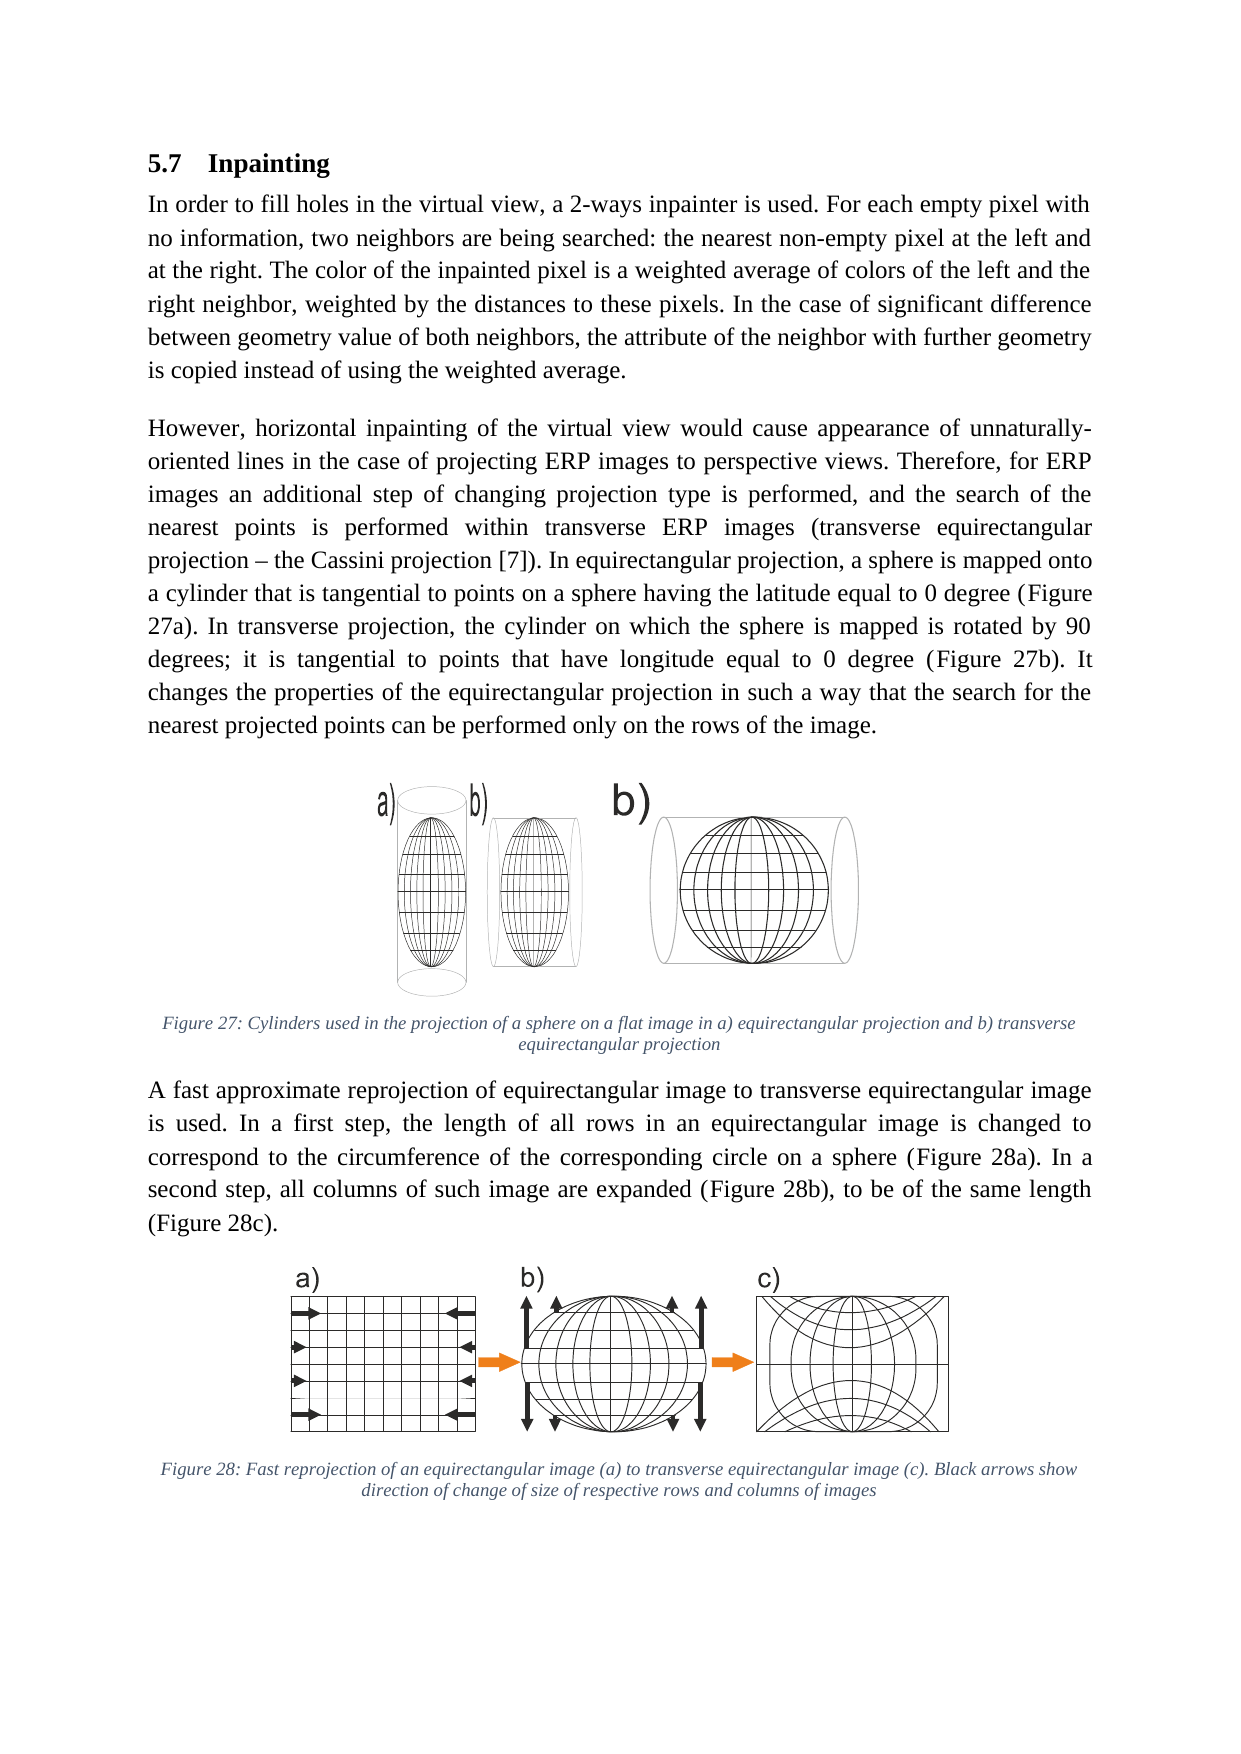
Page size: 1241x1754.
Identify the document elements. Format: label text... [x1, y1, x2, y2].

text A fast approximate reprojection of equirectangular image to transverse equirectangular image is used. In a first step, the length of all rows in an equirectangular image is changed to correspond to the circumference of the corresponding circle on a sphere (Figure 28a). In a second step, all columns of such image are expanded (Figure 28b), to be of the same length (Figure 28c). [148, 1076, 1093, 1236]
text Figure 28: Fast reprojection of an equirectangular image (a) to transverse equirectangular image (c). Black arrows show direction of change of size of respective rows and columns of images [148, 1457, 1093, 1501]
text In order to fill holes in the virtual view, a 2-ways inpainter is used. For each empty pixel with no information, two neighbors are being searched: the nearest non-empty pixel at the left and at the right. The color of the inpainted pixel is a weighted average of colors of the left and the right neighbor, weighted by the distances to these pixels. In the case of significant difference between geometry value of both neighbors, the attribute of the neighbor with further geometry is copied instead of using the weighted average. [148, 189, 1093, 383]
text However, horizontal inpainting of the virtual view would cause appearance of unnaturally-oriented lines in the case of projecting ERP images to perspective views. Therefore, for ERP images an additional step of changing projection type is performed, and the search of the nearest points is performed within transverse ERP images (transverse equirectangular projection – the Cassini projection [7]). In equirectangular projection, a sphere is mapped onto a cylinder that is tangential to points on a sphere having the latitude equal to 0 degree (Figure 27a). In transverse projection, the cylinder on which the sphere is mapped is rotated by 90 degrees; it is tangential to points that have longitude equal to 0 degree (Figure 27b). It changes the properties of the equirectangular projection in such a way that the search for the nearest projected points can be performed only on the rows of the image. [148, 413, 1093, 739]
text Figure 27: Cylinders used in the projection of a sphere on a flat image in a) equirectangular projection and b) transverse equirectangular projection [148, 1012, 1093, 1055]
subtitle Inpainting [148, 148, 1093, 179]
table_header [596, 768, 876, 1012]
table_header [364, 768, 596, 1012]
